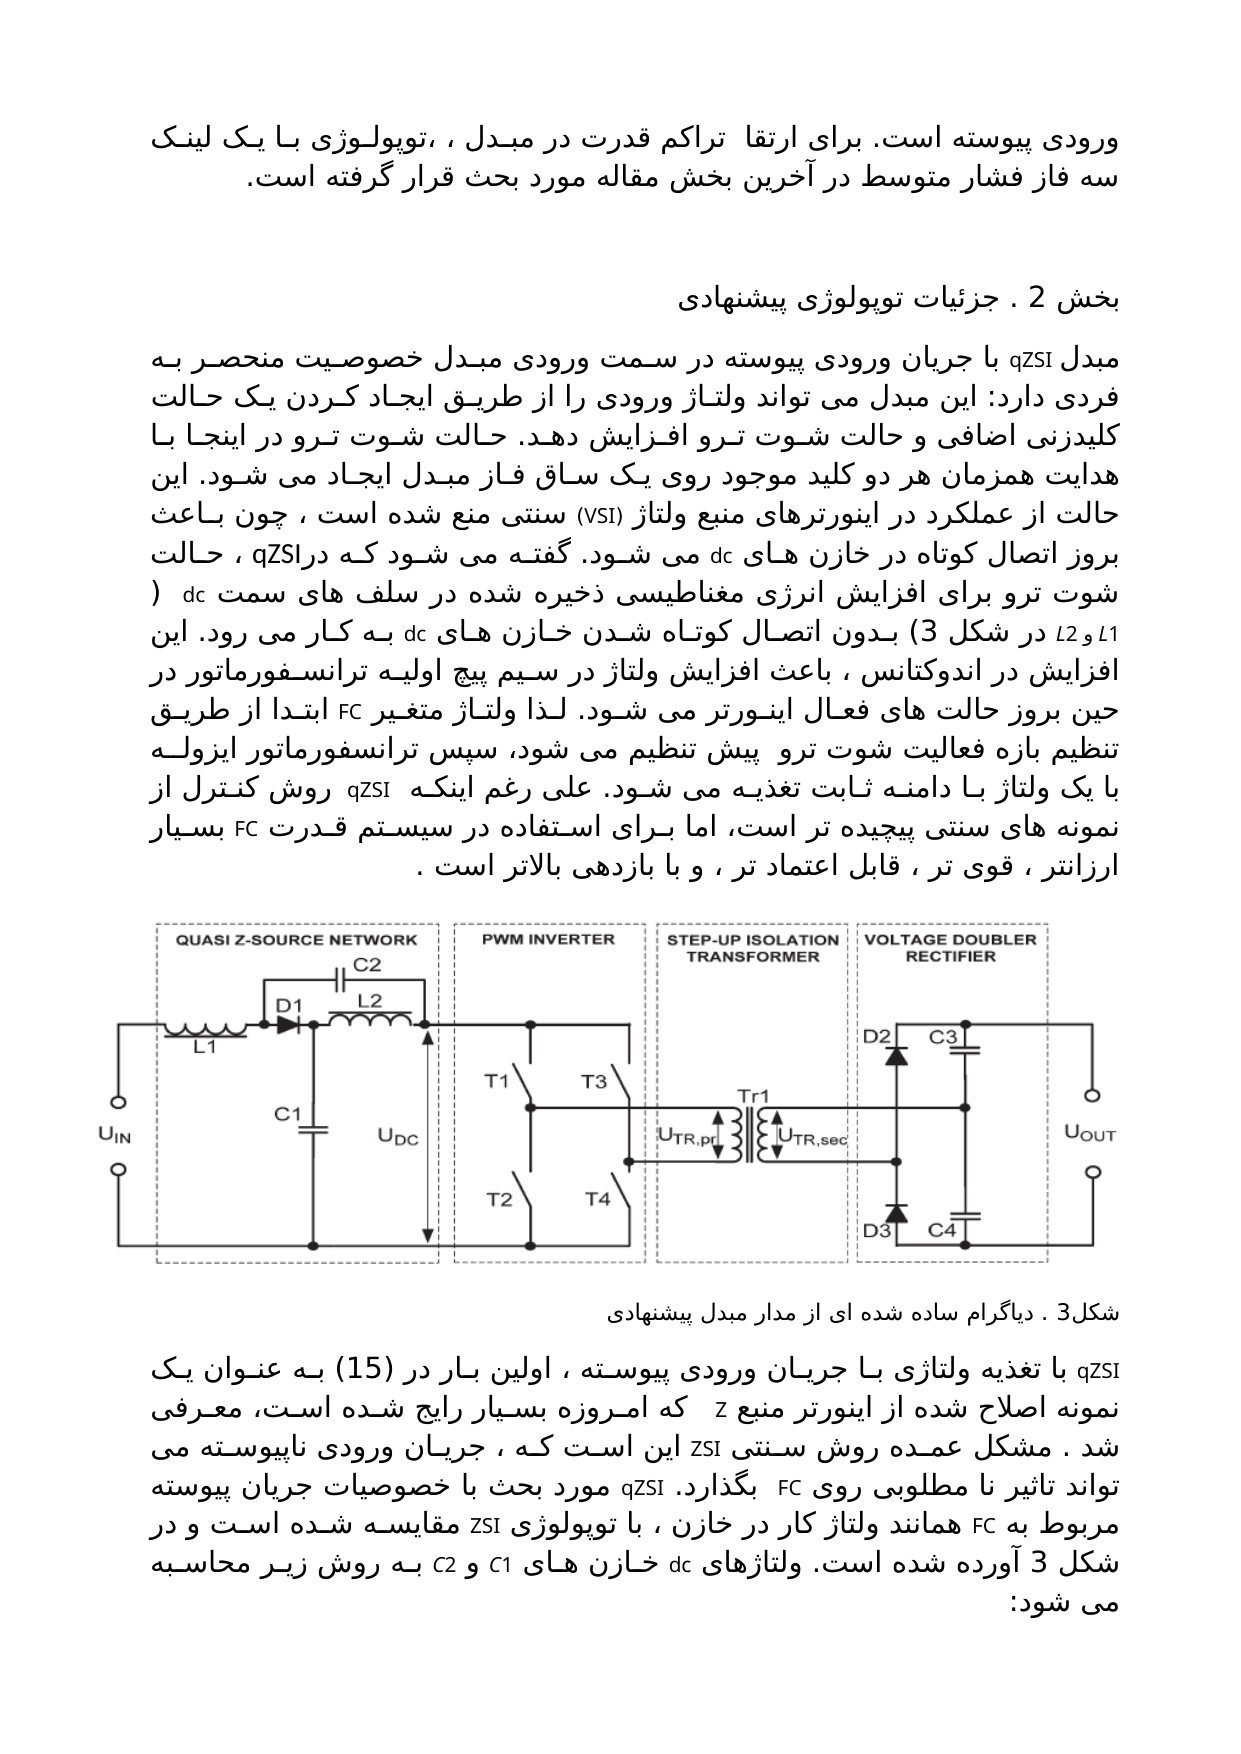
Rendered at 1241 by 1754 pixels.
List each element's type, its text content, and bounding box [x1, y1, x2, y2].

text مبدل qZSI با جریان ورودی پیوسته در سمت ورودی مبدل خصوصیت منحصر به فردی دارد: این مبدل می تواند ولتاژ ورودی را از طریق ایجاد کردن یک حالت کلیدزنی اضافی و حالت شوت ترو افزایش دهد. حالت شوت ترو در اینجا با هدایت همزمان هر دو کلید موجود روی یک ساق فاز مبدل ایجاد می شود. این حالت از عملکرد در اینورترهای منبع ولتاژ (VSI) سنتی منع شده است ، چون باعث بروز اتصال کوتاه در خازن های dc می شود. گفته می شود که درqZSI ، حالت شوت ترو برای افزایش انرژی مغناطیسی ذخیره شده در سلف های سمت dc (L1 و L2 در شکل 3) بدون اتصال کوتاه شدن خازن های dc به کار می رود. این افزایش در اندوکتانس ، باعث افزایش ولتاژ در سیم پیچ اولیه ترانسفورماتور در حین بروز حالت های فعال اینورتر می شود. لذا ولتاژ متغیر FC ابتدا از طریق تنظیم بازه فعالیت شوت ترو پیش تنظیم می شود، سپس ترانسفورماتور ایزوله با یک ولتاژ با دامنه ثابت تغذیه می شود. علی رغم اینکه qZSI روش کنترل از نمونه های سنتی پیچیده تر است، اما برای استفاده در سیستم قدرت FC بسیار ارزانتر ، قوی تر ، قابل اعتماد تر ، و با بازدهی بالاتر است . [150, 340, 1120, 882]
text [150, 120, 1120, 193]
picture [90, 908, 1120, 1275]
text شکل3 . دیاگرام ساده شده ای از مدار مبدل پیشنهادی [150, 1299, 1120, 1326]
text بخش 2 . جزئیات توپولوژی پیشنهادی [150, 281, 1120, 314]
text qZSI با تغذیه ولتاژی با جریان ورودی پیوسته ، اولین بار در (15) به عنوان یک نمونه اصلاح شده از اینورتر منبع Z که امروزه بسیار رایج شده است، معرفی شد . مشکل عمده روش سنتی ZSI این است که ، جریان ورودی ناپیوسته می تواند تاثیر نا مطلوبی روی FC بگذارد. qZSI مورد بحث با خصوصیات جریان پیوسته مربوط به FC همانند ولتاژ کار در خازن ، با توپولوژی ZSI مقایسه شده است و در شکل 3 آورده شده است. ولتاژهای dc خازن های C1 و C2 به روش زیر محاسبه می شود: [150, 1351, 1120, 1619]
